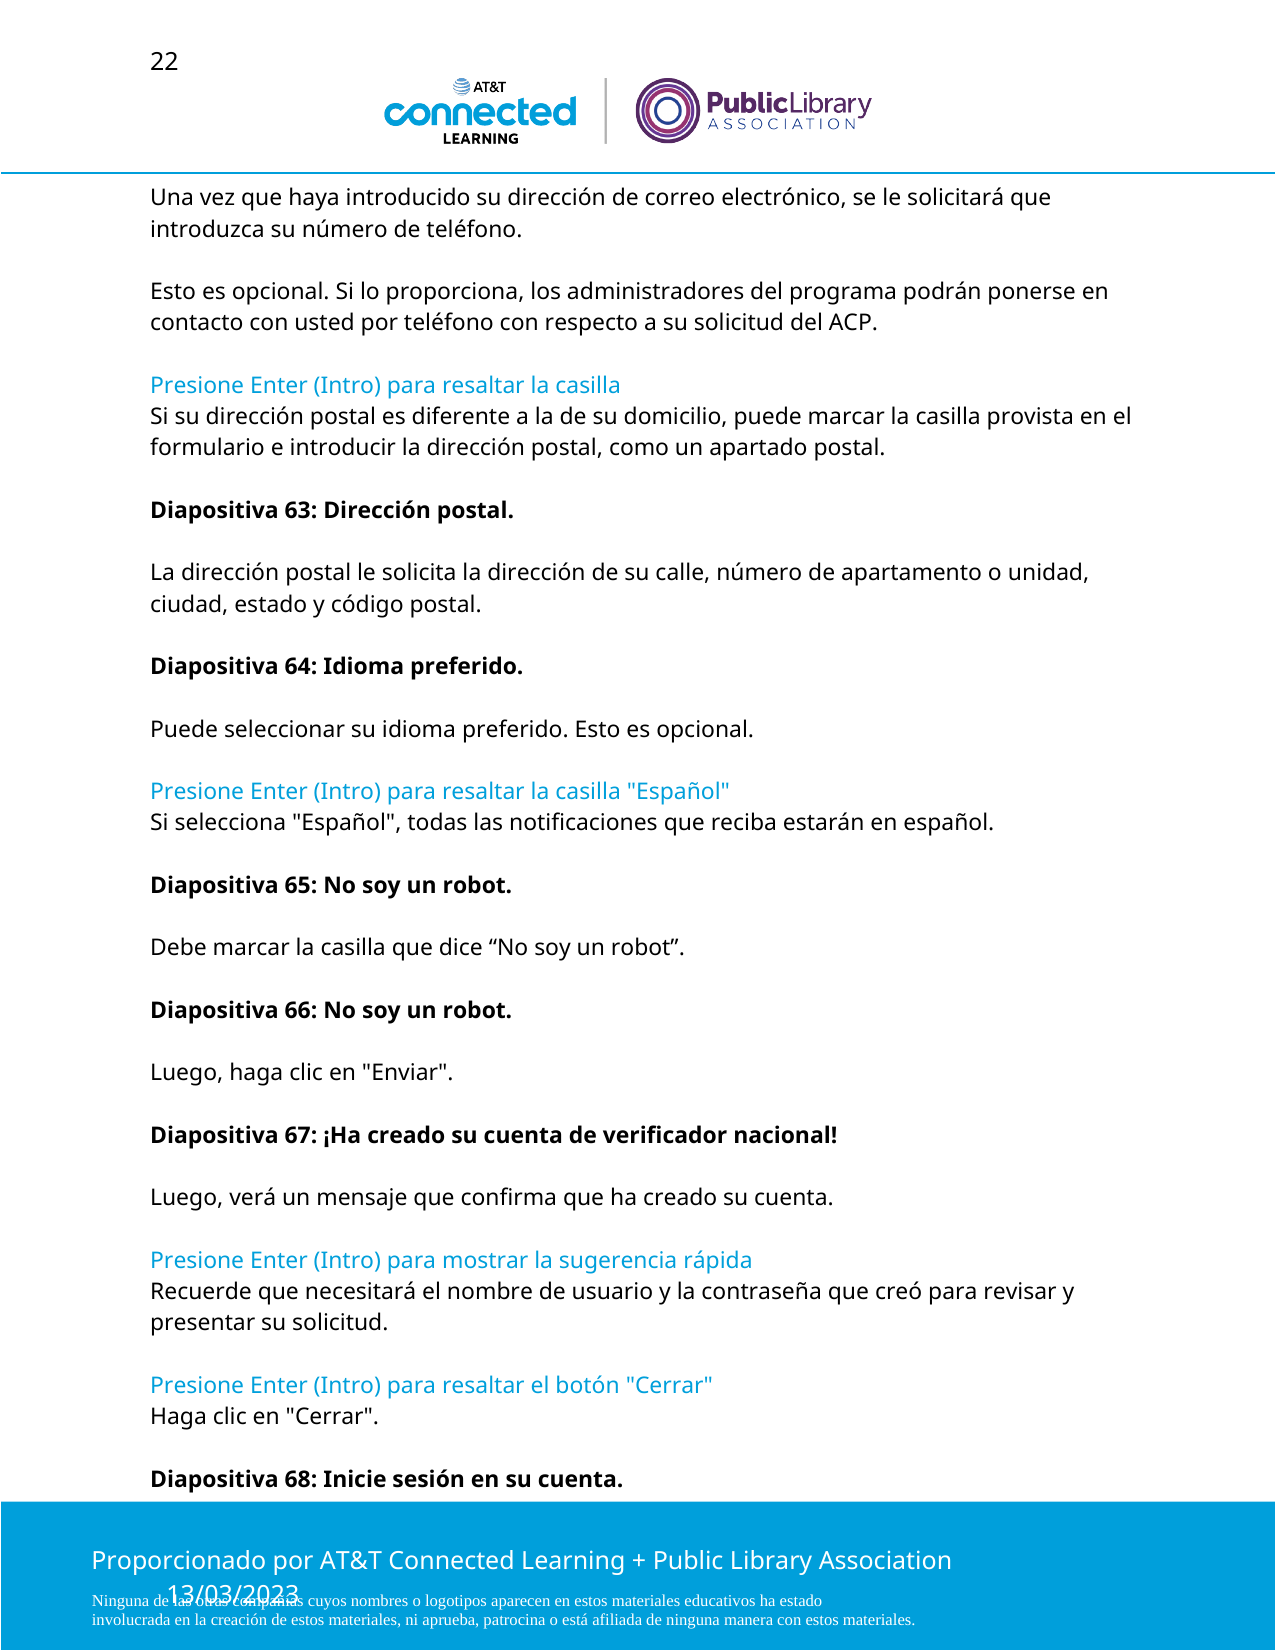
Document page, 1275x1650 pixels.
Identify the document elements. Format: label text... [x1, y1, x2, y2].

text Puede seleccionar su idioma preferido. Esto es opcional. [150, 712, 1144, 744]
text Presione Enter (Intro) para resaltar el botón "Cerrar" [150, 1369, 1144, 1400]
text Esto es opcional. Si lo proporciona, los administradores del programa podrán ponerse en contacto con usted por teléfono con respecto a su solicitud del ACP. [150, 275, 1144, 337]
text Luego, haga clic en "Enviar". [150, 1056, 1144, 1087]
text Diapositiva 66: No soy un robot. [150, 994, 1144, 1025]
text Presione Enter (Intro) para resaltar la casilla "Español" [150, 775, 1144, 806]
text Presione Enter (Intro) para mostrar la sugerencia rápida [150, 1244, 1144, 1275]
picture [384, 78, 872, 144]
text La dirección postal le solicita la dirección de su calle, número de apartamento o unidad, ciudad, estado y código postal. [150, 556, 1144, 619]
text Una vez que haya introducido su dirección de correo electrónico, se le solicitará que introduzca su número de teléfono. [150, 181, 1144, 244]
text Diapositiva 65: No soy un robot. [150, 869, 1144, 900]
text Diapositiva 63: Dirección postal. [150, 494, 1144, 525]
text Presione Enter (Intro) para resaltar la casilla [150, 369, 1144, 400]
text Diapositiva 64: Idioma preferido. [150, 650, 1144, 681]
text Haga clic en "Cerrar". [150, 1400, 1144, 1431]
text Debe marcar la casilla que dice “No soy un robot”. [150, 931, 1144, 962]
text Diapositiva 67: ¡Ha creado su cuenta de verificador nacional! [150, 1119, 1144, 1150]
text Si selecciona "Español", todas las notificaciones que reciba estarán en español. [150, 806, 1144, 837]
text Diapositiva 68: Inicie sesión en su cuenta. [150, 1462, 1144, 1494]
picture [414, 109, 424, 119]
text Luego, verá un mensaje que confirma que ha creado su cuenta. [150, 1181, 1144, 1212]
text Si su dirección postal es diferente a la de su domicilio, puede marcar la casilla provista en el formulario e introducir la dirección postal, como un apartado postal. [150, 400, 1144, 462]
text Recuerde que necesitará el nombre de usuario y la contraseña que creó para revisar y presentar su solicitud. [150, 1275, 1144, 1337]
